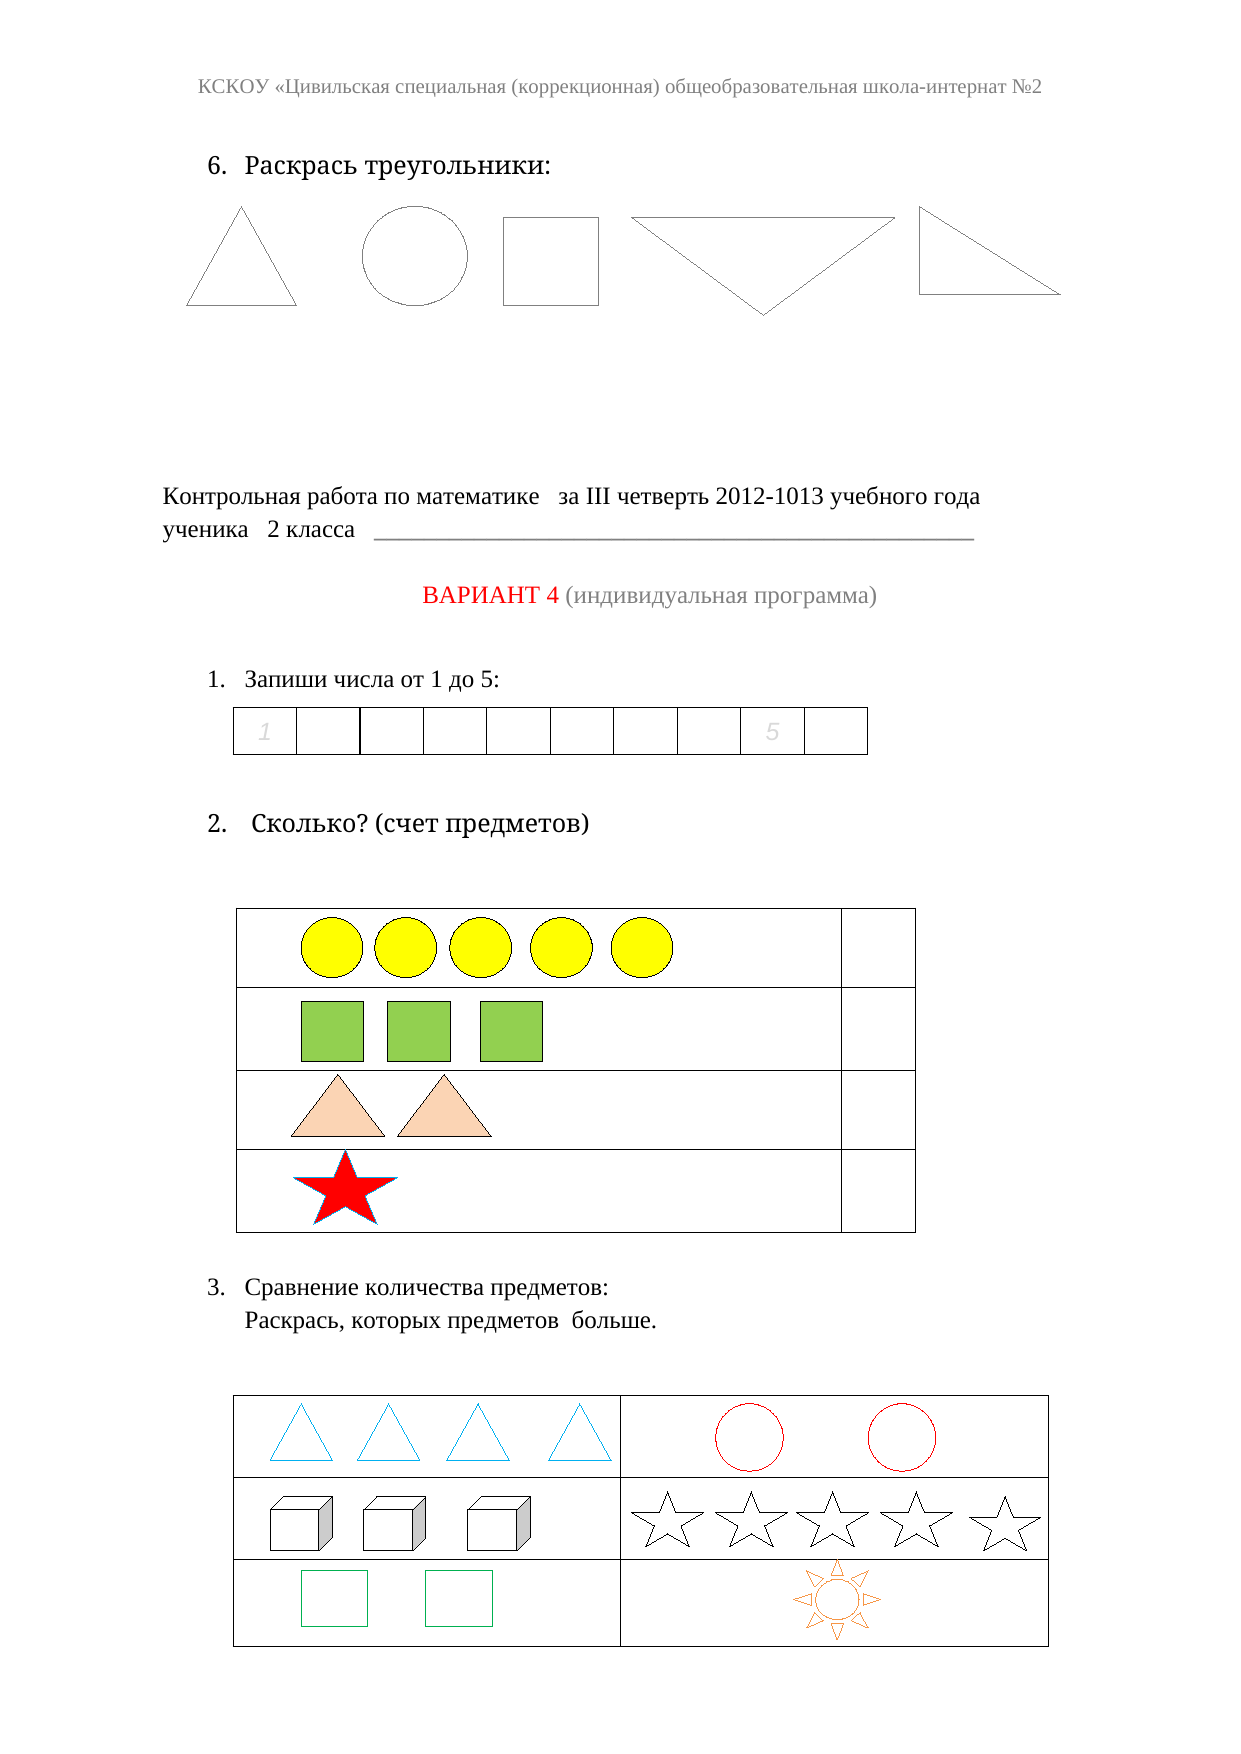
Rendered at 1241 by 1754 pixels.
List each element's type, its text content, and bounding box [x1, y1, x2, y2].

list Запиши числа от 1 до 5: [207, 664, 1092, 693]
table_cell [842, 1071, 915, 1149]
table_cell [237, 1071, 841, 1149]
list Раскрась треугольники: [207, 148, 1092, 182]
table_cell [234, 1560, 620, 1646]
table_header [551, 708, 613, 754]
table_header [621, 1396, 1048, 1477]
text ученика 2 класса ________________________________________________ [148, 514, 1092, 543]
table_header [842, 909, 915, 987]
table_header 5 [741, 708, 804, 754]
table_header [487, 708, 550, 754]
text Контрольная работа по математике за III четверть 2012-1013 учебного года [148, 481, 1092, 510]
table_header [614, 708, 677, 754]
table_header [678, 708, 740, 754]
table_header [361, 708, 423, 754]
table_header [297, 708, 359, 754]
list Раскрась, которых предметов больше. [244, 1305, 1092, 1334]
table_cell [234, 1478, 620, 1559]
list Сколько? (счет предметов) [207, 806, 1092, 840]
text ВАРИАНТ 4 (индивидуальная программа) [148, 580, 1092, 609]
table_header [234, 1396, 620, 1477]
table_header [805, 708, 867, 754]
table_cell [237, 988, 841, 1070]
table_cell [621, 1478, 1048, 1559]
table_header 1 [234, 708, 296, 754]
table_cell [842, 1150, 915, 1232]
table_cell [237, 1150, 841, 1232]
table_header [424, 708, 486, 754]
table_header [237, 909, 841, 987]
table_cell [842, 988, 915, 1070]
list Сравнение количества предметов: [207, 1272, 1092, 1301]
table_cell [621, 1560, 1048, 1646]
